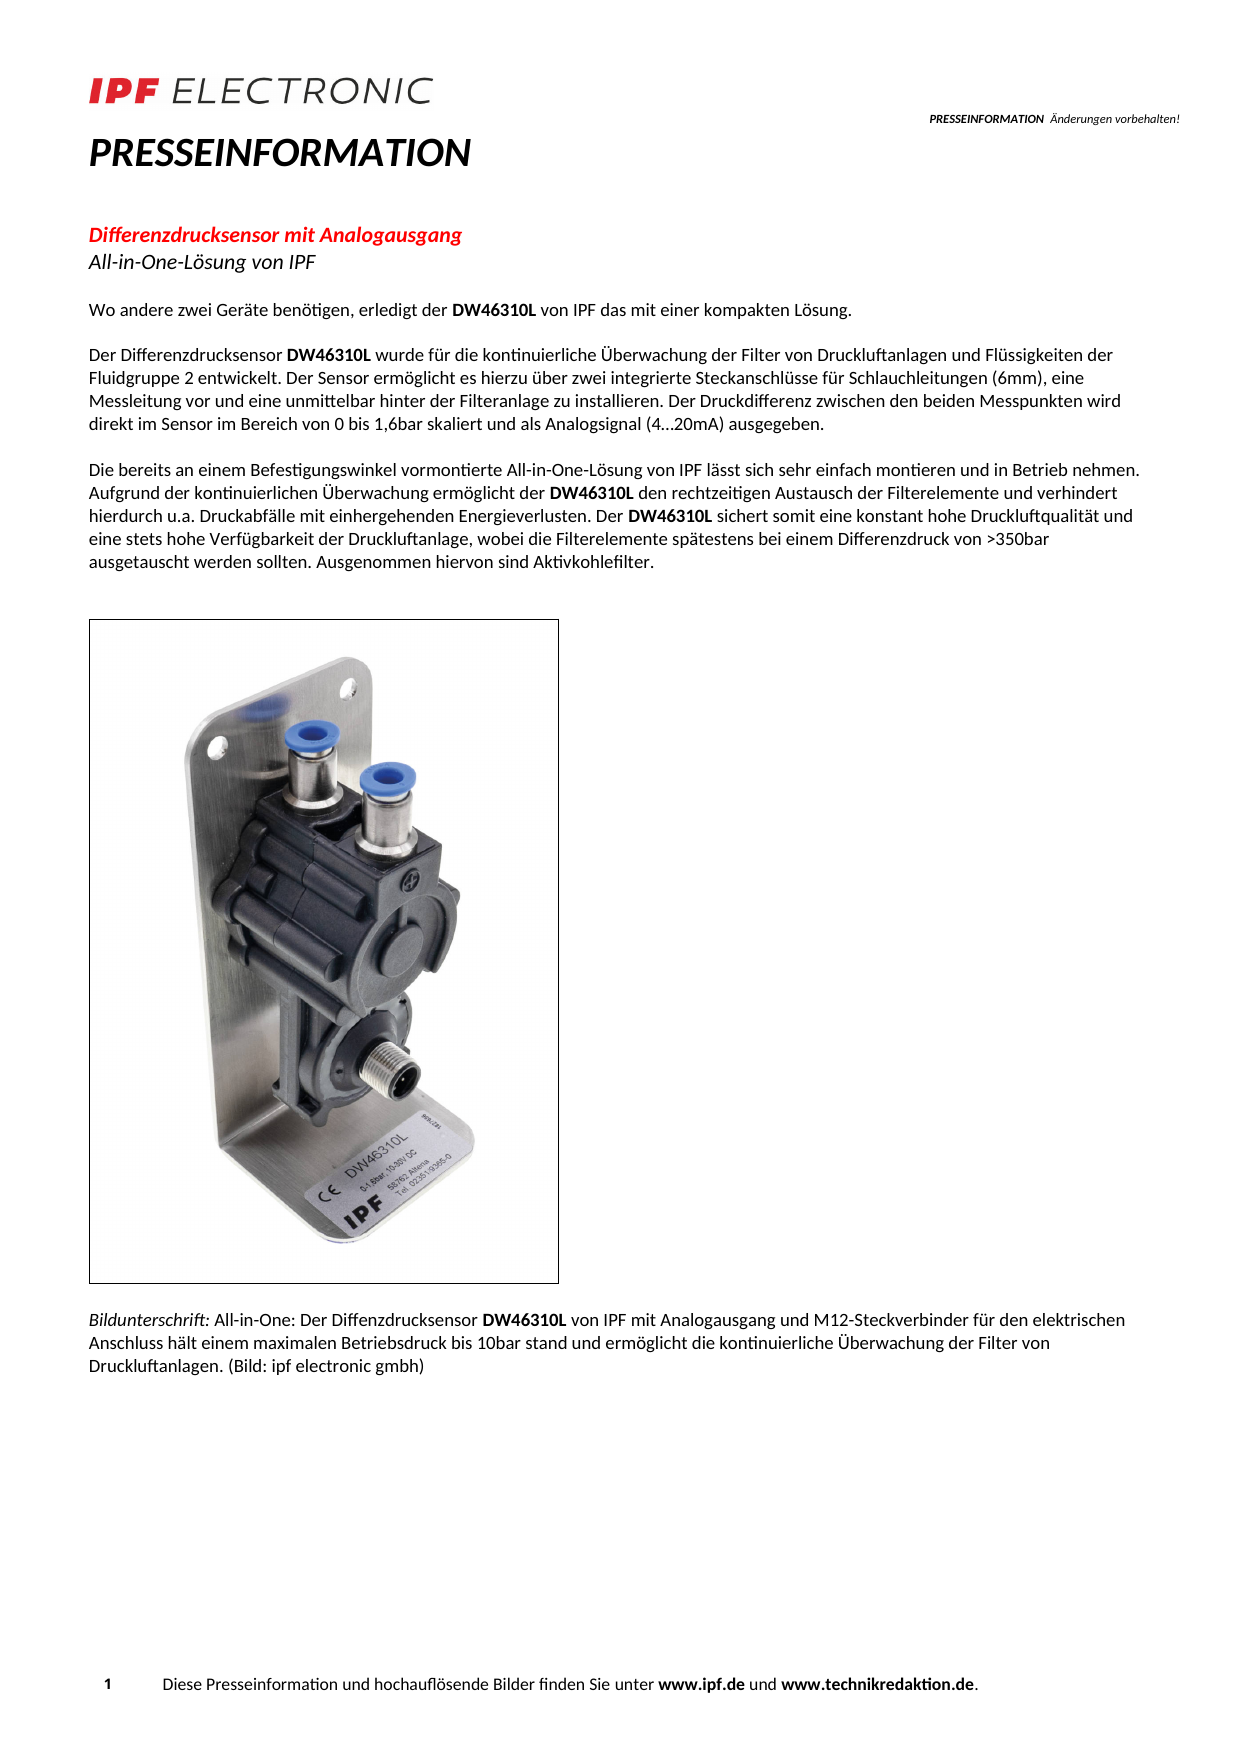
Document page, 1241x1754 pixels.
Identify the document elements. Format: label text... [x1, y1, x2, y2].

text Differenzdrucksensor mit Analogausgang [89, 221, 1152, 248]
text Die bereits an einem Befestigungswinkel vormontierte All-in-One-Lösung von IPF lässt sich sehr einfach montieren und in Betrieb nehmen. Aufgrund der kontinuierlichen Überwachung ermöglicht der DW46310L den rechtzeitigen Austausch der Filterelemente und verhindert hierdurch u.a. Druckabfälle mit einhergehenden Energieverlusten. Der DW46310L sichert somit eine konstant hohe Druckluftqualität und eine stets hohe Verfügbarkeit der Druckluftanlage, wobei die Filterelemente spätestens bei einem Differenzdruck von >350bar ausgetauscht werden sollten. Ausgenommen hiervon sind Aktivkohlefilter. [89, 458, 1152, 573]
text Wo andere zwei Geräte benötigen, erledigt der DW46310L von IPF das mit einer kompakten Lösung. [89, 298, 1152, 321]
text All-in-One-Lösung von IPF [89, 248, 1152, 275]
picture [90, 620, 558, 1283]
text Bildunterschrift: All-in-One: Der Diffenzdrucksensor DW46310L von IPF mit Analogausgang und M12-Steckverbinder für den elektrischen Anschluss hält einem maximalen Betriebsdruck bis 10bar stand und ermöglicht die kontinuierliche Überwachung der Filter von Druckluftanlagen. (Bild: ipf electronic gmbh) [89, 1308, 1152, 1377]
text Der Differenzdrucksensor DW46310L wurde für die kontinuierliche Überwachung der Filter von Druckluftanlagen und Flüssigkeiten der Fluidgruppe 2 entwickelt. Der Sensor ermöglicht es hierzu über zwei integrierte Steckanschlüsse für Schlauchleitungen (6mm), eine Messleitung vor und eine unmittelbar hinter der Filteranlage zu installieren. Der Druckdifferenz zwischen den beiden Messpunkten wird direkt im Sensor im Bereich von 0 bis 1,6bar skaliert und als Analogsignal (4…20mA) ausgegeben. [89, 343, 1152, 435]
picture [88, 72, 434, 111]
